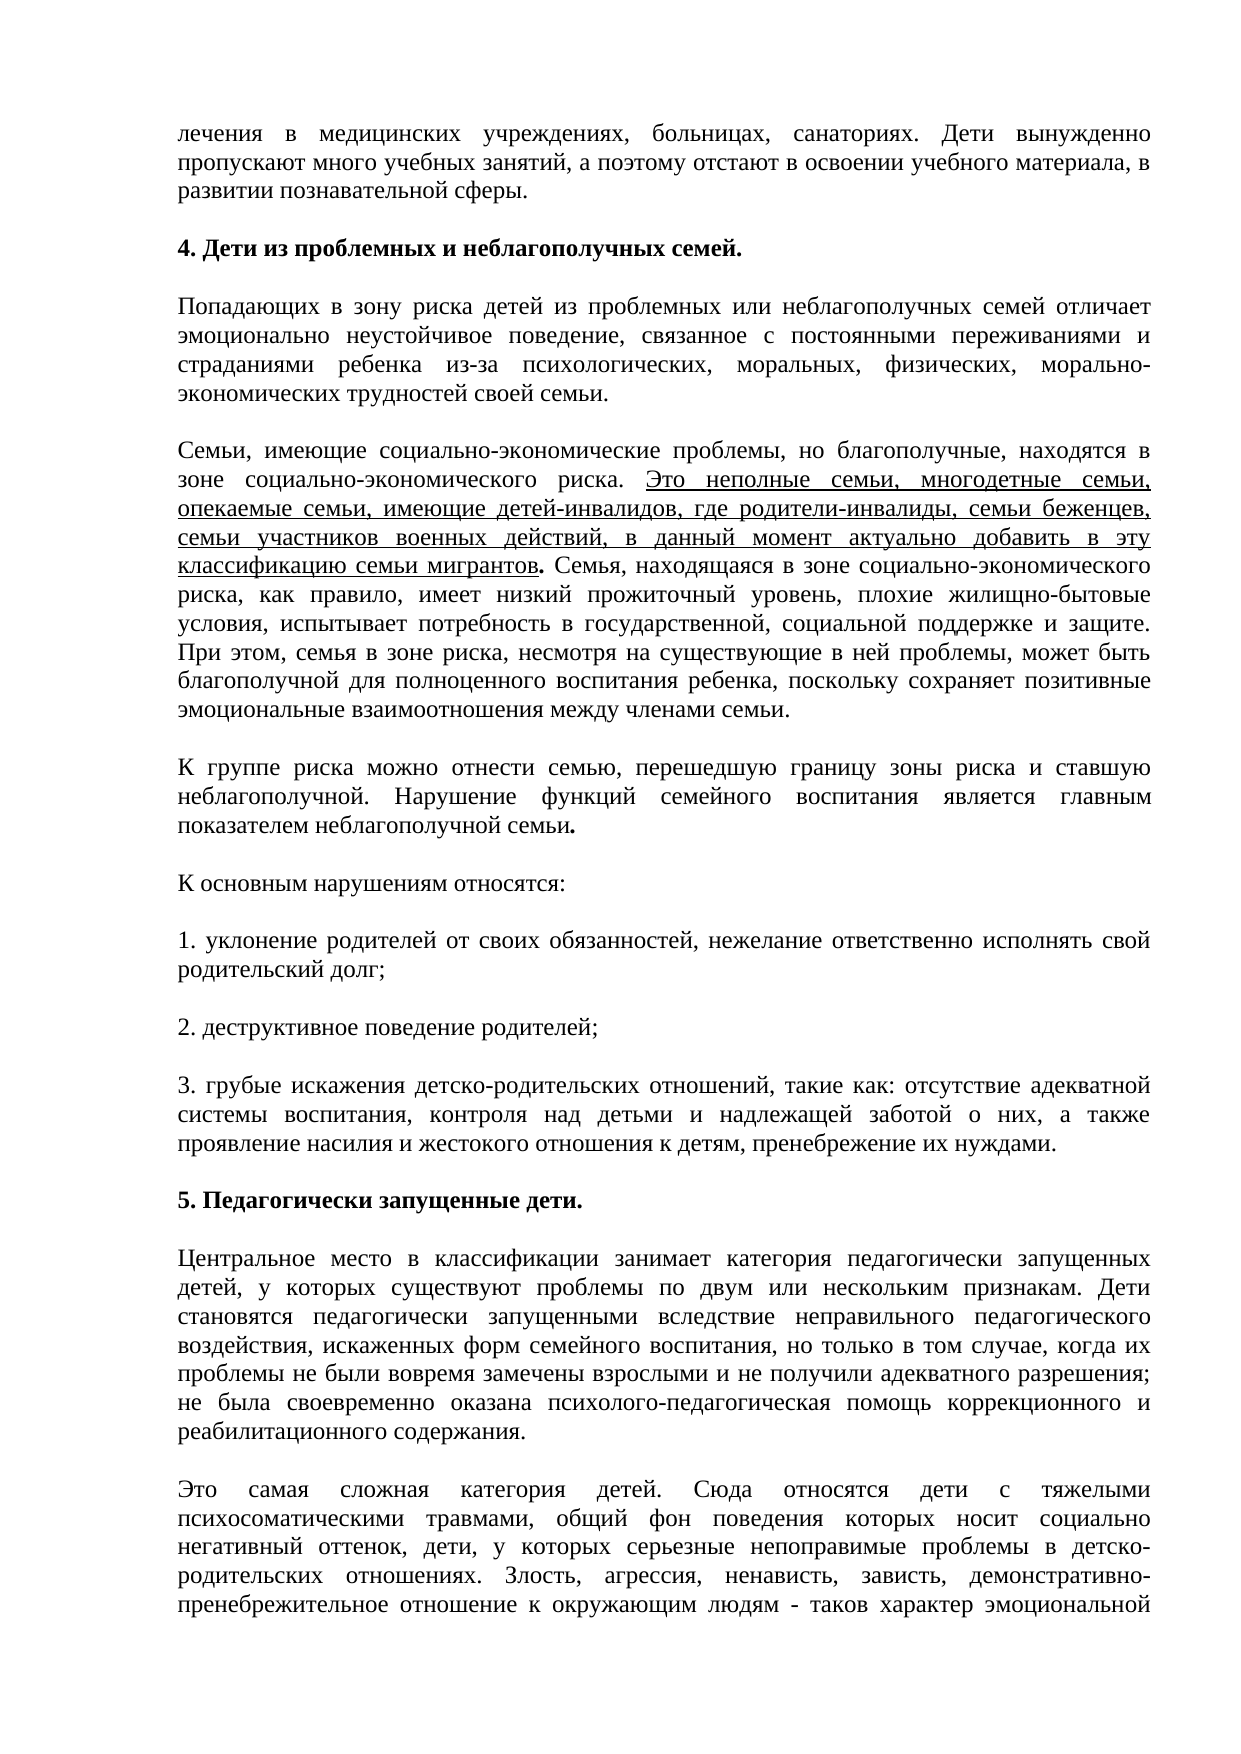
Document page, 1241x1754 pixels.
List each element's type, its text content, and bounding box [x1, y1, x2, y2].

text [177, 1474, 1152, 1618]
text К группе риска можно отнести семью, перешедшую границу зоны риска и ставшую неблагополучной. Нарушение функций семейного воспитания является главным показателем неблагополучной семьи. [177, 752, 1152, 838]
text К основным нарушениям относятся: [177, 868, 1152, 896]
text 3. грубые искажения детско-родительских отношений, такие как: отсутствие адекватной системы воспитания, контроля над детьми и надлежащей заботой о них, а также проявление насилия и жестокого отношения к детям, пренебрежение их нуждами. [177, 1070, 1152, 1156]
text 2. деструктивное поведение родителей; [177, 1012, 1152, 1041]
text 4. Дети из проблемных и неблагополучных семей. [177, 233, 1152, 262]
text Центральное место в классификации занимает категория педагогически запущенных детей, у которых существуют проблемы по двум или нескольким признакам. Дети становятся педагогически запущенными вследствие неправильного педагогического воздействия, искаженных форм семейного воспитания, но только в том случае, когда их проблемы не были вовремя замечены взрослыми и не получили адекватного разрешения; не была своевременно оказана психолого-педагогическая помощь коррекционного и реабилитационного содержания. [177, 1243, 1152, 1445]
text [177, 118, 1152, 204]
text 5. Педагогически запущенные дети. [177, 1186, 1152, 1214]
text 1. уклонение родителей от своих обязанностей, нежелание ответственно исполнять свой родительский долг; [177, 926, 1152, 983]
text Семьи, имеющие социально-экономические проблемы, но благополучные, находятся в зоне социально-экономического риска. Это неполные семьи, многодетные семьи, опекаемые семьи, имеющие детей-инвалидов, где родители-инвалиды, семьи беженцев, семьи участников военных действий, в данный момент актуально добавить в эту классификацию семьи мигрантов. Семья, находящаяся в зоне социально-экономического риска, как правило, имеет низкий прожиточный уровень, плохие жилищно-бытовые условия, испытывает потребность в государственной, социальной поддержке и защите. При этом, семья в зоне риска, несмотря на существующие в ней проблемы, может быть благополучной для полноценного воспитания ребенка, поскольку сохраняет позитивные эмоциональные взаимоотношения между членами семьи. [177, 436, 1152, 723]
text Попадающих в зону риска детей из проблемных или неблагополучных семей отличает эмоционально неустойчивое поведение, связанное с постоянными переживаниями и страданиями ребенка из-за психологических, моральных, физических, морально-экономических трудностей своей семьи. [177, 291, 1152, 406]
